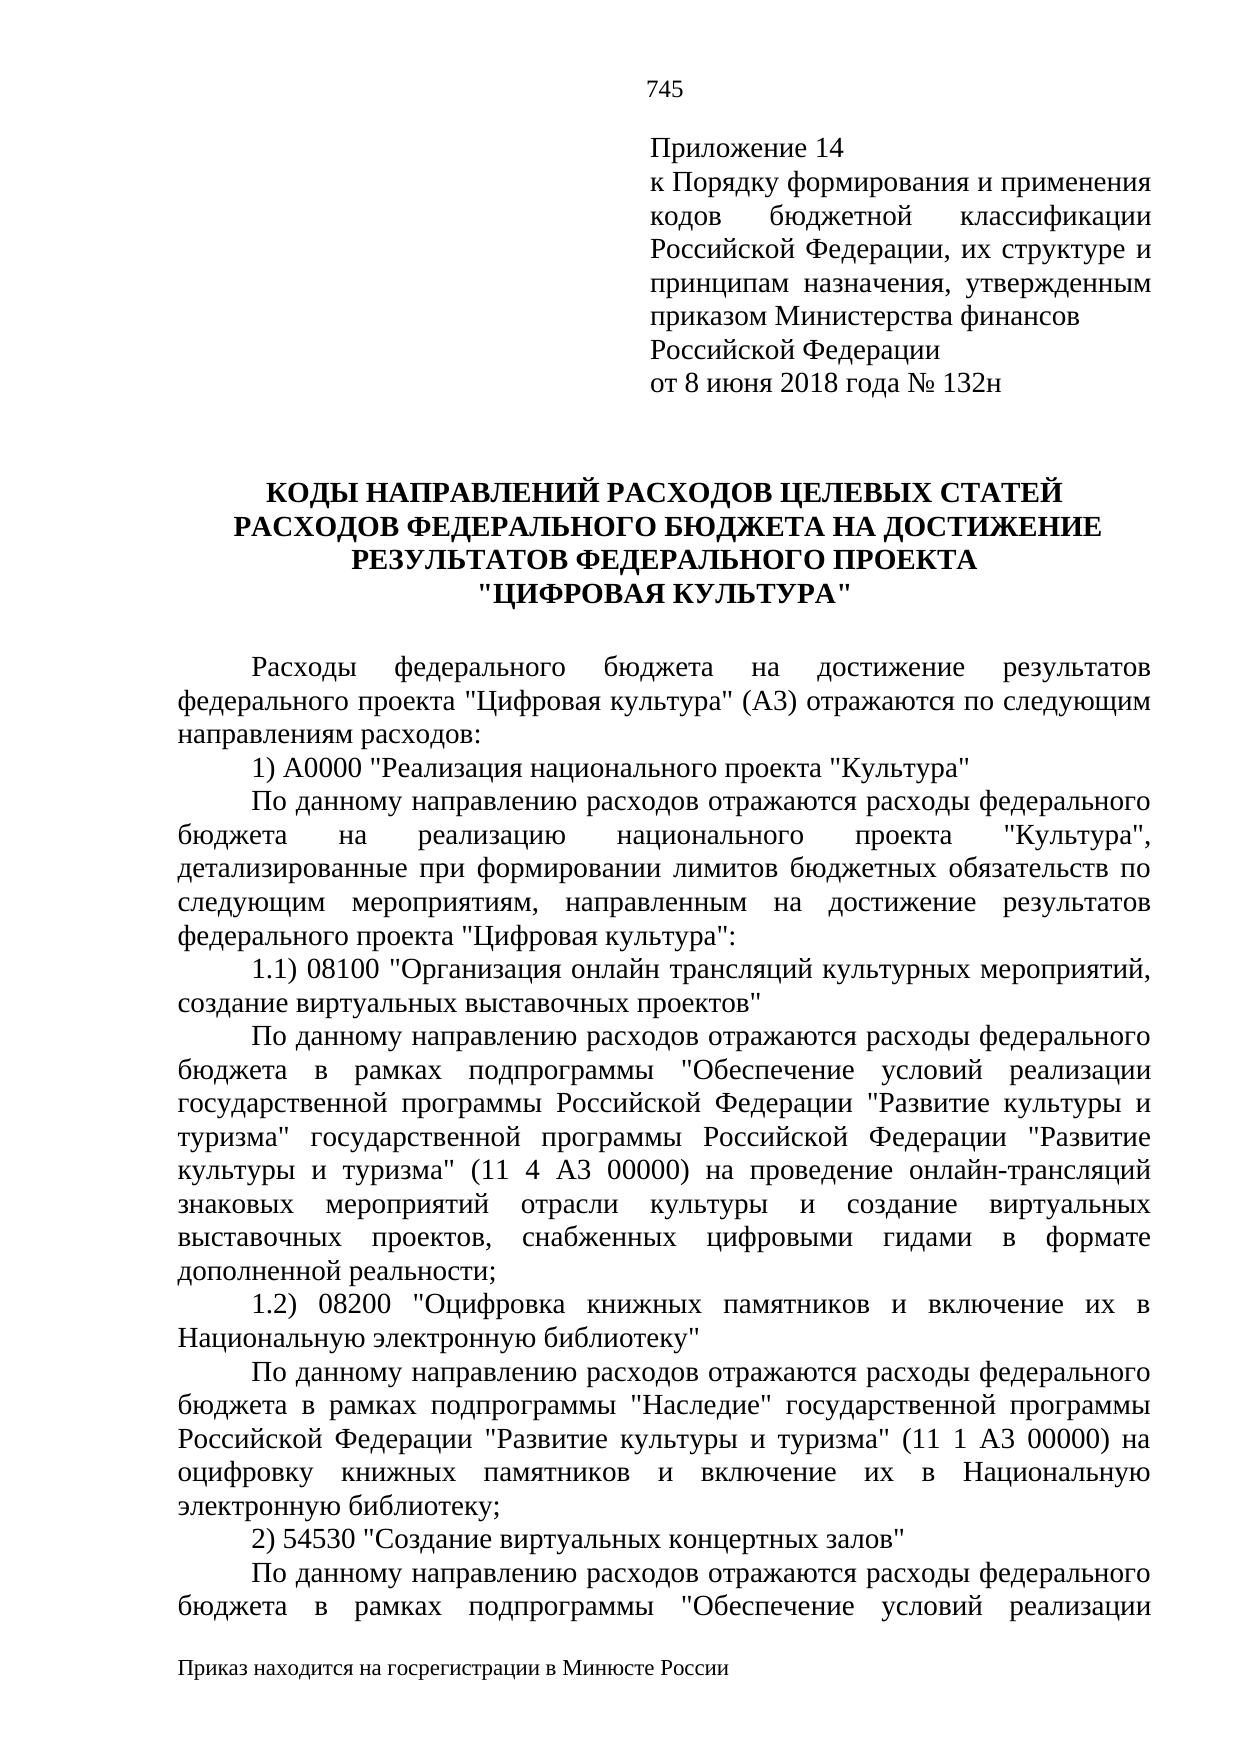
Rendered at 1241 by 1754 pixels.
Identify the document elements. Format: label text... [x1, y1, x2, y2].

text 1.2) 08200 "Оцифровка книжных памятников и включение их в Национальную электронную библиотеку" [177, 1287, 1152, 1354]
text 1) A0000 "Реализация национального проекта "Культура" [177, 750, 1152, 783]
text Приложение 14 [650, 131, 1152, 164]
text 2) 54530 "Создание виртуальных концертных залов" [177, 1521, 1152, 1555]
text от 8 июня 2018 года № 132н [650, 365, 1152, 399]
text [177, 1555, 1152, 1622]
text Российской Федерации [650, 332, 1152, 365]
text По данному направлению расходов отражаются расходы федерального бюджета в рамках подпрограммы "Обеспечение условий реализации государственной программы Российской Федерации "Развитие культуры и туризма" государственной программы Российской Федерации "Развитие культуры и туризма" (11 4 A3 00000) на проведение онлайн-трансляций знаковых мероприятий отрасли культуры и создание виртуальных выставочных проектов, снабженных цифровыми гидами в формате дополненной реальности; [177, 1018, 1152, 1287]
text По данному направлению расходов отражаются расходы федерального бюджета в рамках подпрограммы "Наследие" государственной программы Российской Федерации "Развитие культуры и туризма" (11 1 A3 00000) на оцифровку книжных памятников и включение их в Национальную электронную библиотеку; [177, 1354, 1152, 1521]
text КОДЫ НАПРАВЛЕНИЙ РАСХОДОВ ЦЕЛЕВЫХ СТАТЕЙ [177, 475, 1152, 509]
text 1.1) 08100 "Организация онлайн трансляций культурных мероприятий, создание виртуальных выставочных проектов" [177, 951, 1152, 1018]
text РАСХОДОВ ФЕДЕРАЛЬНОГО БЮДЖЕТА НА ДОСТИЖЕНИЕ РЕЗУЛЬТАТОВ ФЕДЕРАЛЬНОГО ПРОЕКТА [177, 509, 1152, 576]
text к Порядку формирования и применения кодов бюджетной классификации Российской Федерации, их структуре и принципам назначения, утвержденным приказом Министерства финансов [650, 164, 1152, 332]
text Расходы федерального бюджета на достижение результатов федерального проекта "Цифровая культура" (A3) отражаются по следующим направлениям расходов: [177, 649, 1152, 750]
text По данному направлению расходов отражаются расходы федерального бюджета на реализацию национального проекта "Культура", детализированные при формировании лимитов бюджетных обязательств по следующим мероприятиям, направленным на достижение результатов федерального проекта "Цифровая культура": [177, 783, 1152, 951]
text "ЦИФРОВАЯ КУЛЬТУРА" [177, 576, 1152, 609]
